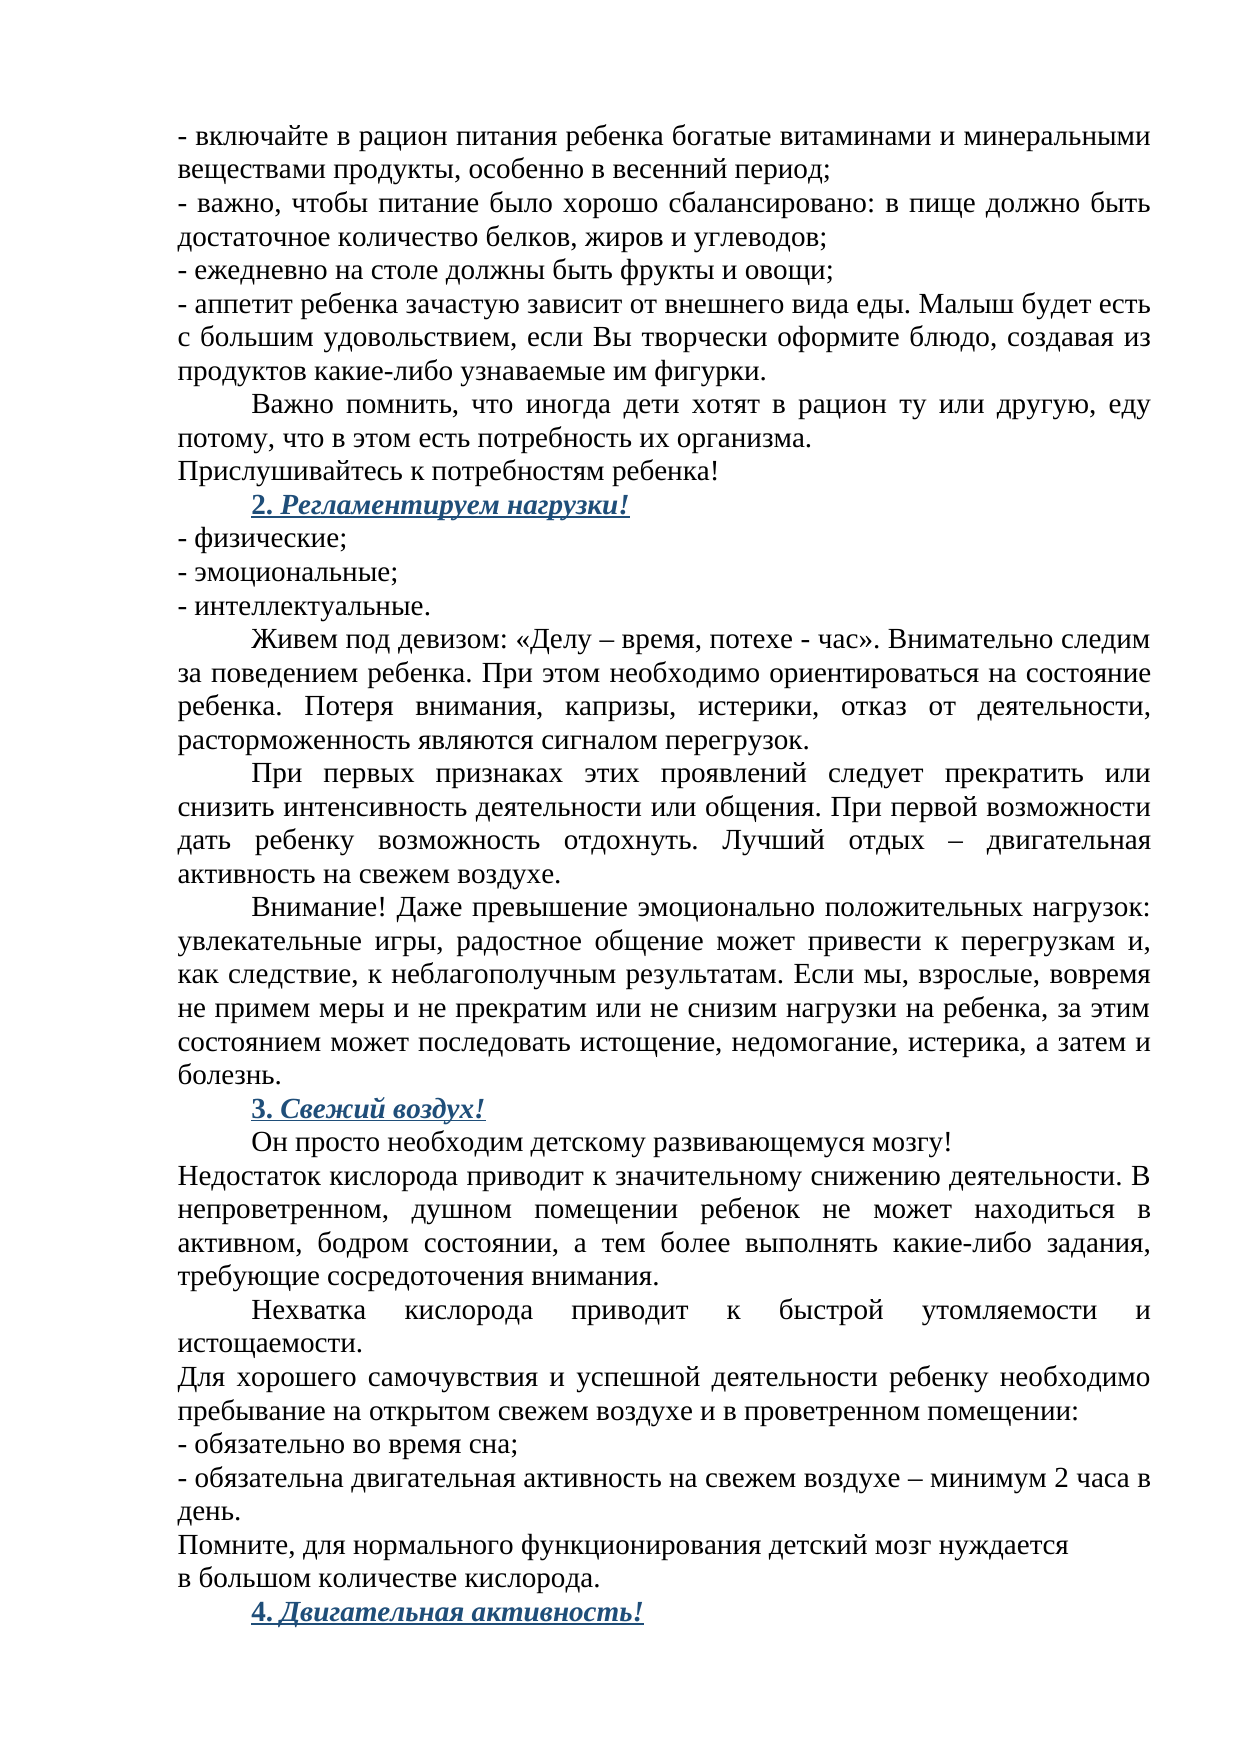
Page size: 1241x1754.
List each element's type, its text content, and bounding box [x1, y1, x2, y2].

text - важно, чтобы питание было хорошо сбалансировано: в пище должно быть достаточное количество белков, жиров и углеводов; [177, 185, 1152, 252]
text - обязательна двигательная активность на свежем воздухе – минимум 2 часа в день. [177, 1460, 1152, 1527]
text Недостаток кислорода приводит к значительному снижению деятельности. В непроветренном, душном помещении ребенок не может находиться в активном, бодром состоянии, а тем более выполнять какие-либо задания, требующие сосредоточения внимания. [177, 1158, 1152, 1292]
text Живем под девизом: «Делу – время, потехе - час». Внимательно следим за поведением ребенка. При этом необходимо ориентироваться на состояние ребенка. Потеря внимания, капризы, истерики, отказ от деятельности, расторможенность являются сигналом перегрузок. [177, 621, 1152, 755]
text - ежедневно на столе должны быть фрукты и овощи; [177, 252, 1152, 286]
text - обязательно во время сна; [177, 1426, 1152, 1460]
text 2. Регламентируем нагрузки! [177, 487, 1152, 521]
text в большом количестве кислорода. [177, 1560, 1152, 1594]
text Он просто необходим детскому развивающемуся мозгу! [177, 1124, 1152, 1158]
text Помните, для нормального функционирования детский мозг нуждается [177, 1527, 1152, 1560]
text При первых признаках этих проявлений следует прекратить или снизить интенсивность деятельности или общения. При первой возможности дать ребенку возможность отдохнуть. Лучший отдых – двигательная активность на свежем воздухе. [177, 755, 1152, 889]
text Для хорошего самочувствия и успешной деятельности ребенку необходимо пребывание на открытом свежем воздухе и в проветренном помещении: [177, 1359, 1152, 1426]
text - физические; [177, 521, 1152, 554]
text Нехватка кислорода приводит к быстрой утомляемости и истощаемости. [177, 1292, 1152, 1359]
text 3. Свежий воздух! [177, 1091, 1152, 1124]
text Прислушивайтесь к потребностям ребенка! [177, 453, 1152, 487]
text - включайте в рацион питания ребенка богатые витаминами и минеральными веществами продукты, особенно в весенний период; [177, 118, 1152, 185]
text - эмоциональные; [177, 554, 1152, 588]
text - аппетит ребенка зачастую зависит от внешнего вида еды. Малыш будет есть с большим удовольствием, если Вы творчески оформите блюдо, создавая из продуктов какие-либо узнаваемые им фигурки. [177, 286, 1152, 386]
text - интеллектуальные. [177, 588, 1152, 621]
text Важно помнить, что иногда дети хотят в рацион ту или другую, еду потому, что в этом есть потребность их организма. [177, 386, 1152, 453]
text 4. Двигательная активность! [177, 1594, 1152, 1627]
text Внимание! Даже превышение эмоционально положительных нагрузок: увлекательные игры, радостное общение может привести к перегрузкам и, как следствие, к неблагополучным результатам. Если мы, взрослые, вовремя не примем меры и не прекратим или не снизим нагрузки на ребенка, за этим состоянием может последовать истощение, недомогание, истерика, а затем и болезнь. [177, 889, 1152, 1091]
